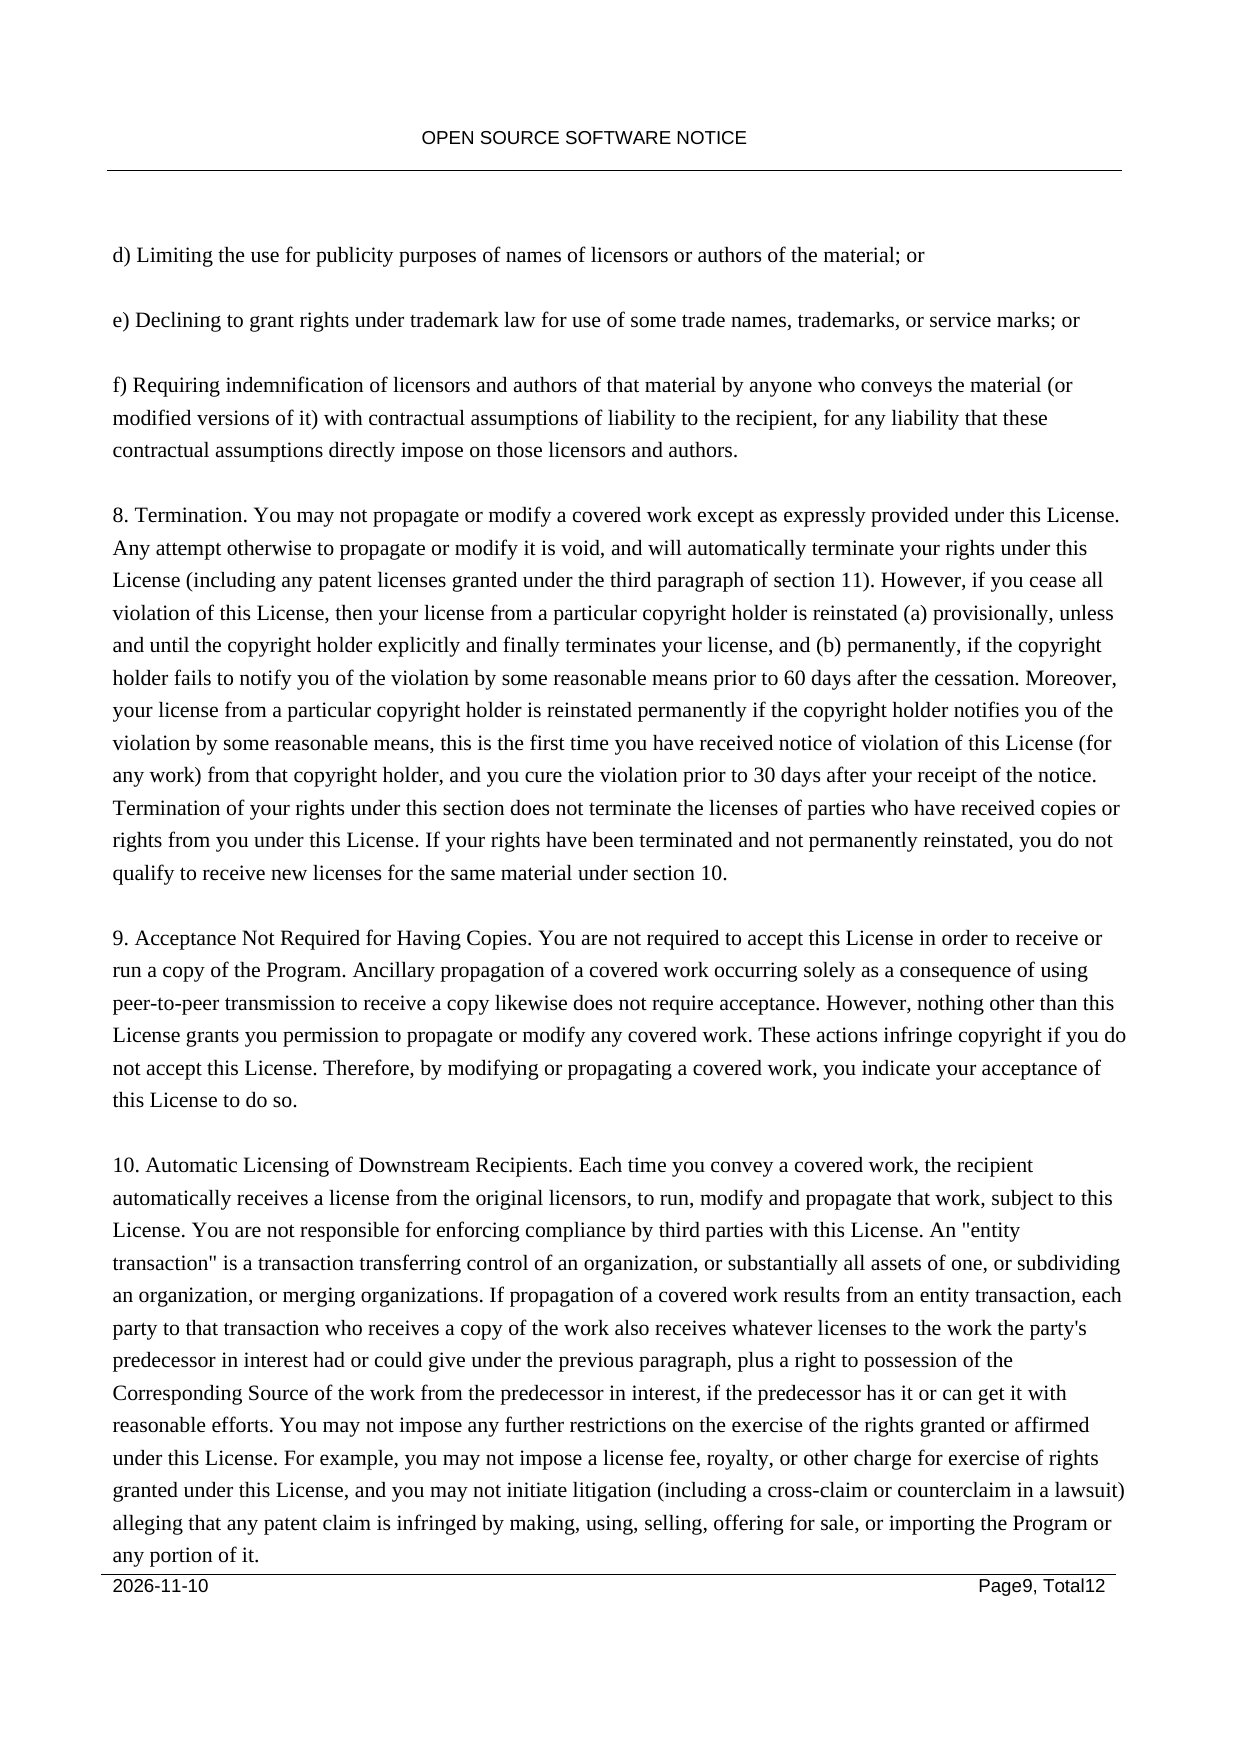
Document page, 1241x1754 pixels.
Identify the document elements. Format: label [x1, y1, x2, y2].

text [112, 206, 1128, 1571]
